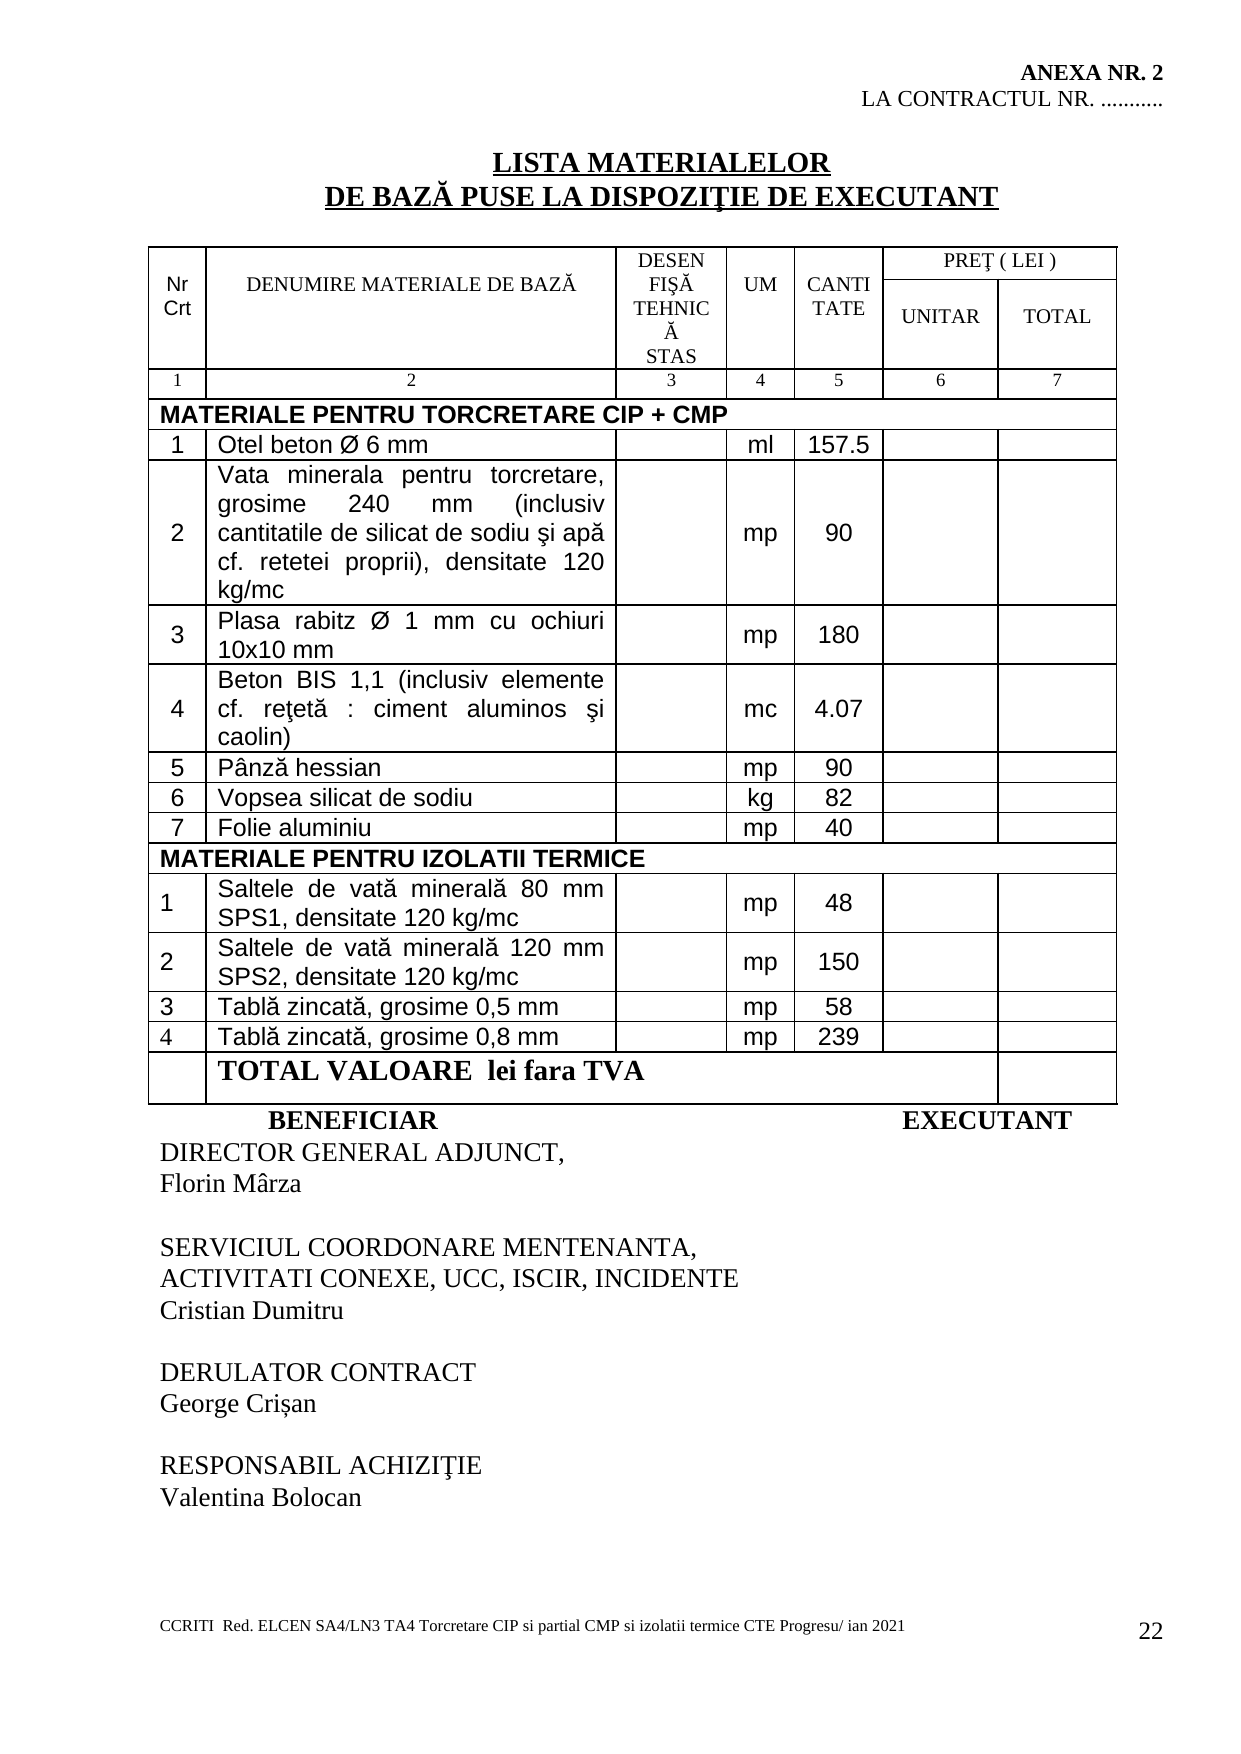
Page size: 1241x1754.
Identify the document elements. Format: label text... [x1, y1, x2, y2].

table_cell 6 [149, 783, 205, 812]
text anexa nr. 2 [159, 59, 1163, 85]
table_cell [884, 430, 997, 459]
table_cell 1 [149, 370, 205, 398]
table_cell [884, 783, 997, 812]
table_cell [999, 783, 1116, 812]
table_cell [884, 461, 997, 604]
table_header PREŢ ( LEI ) [884, 248, 1116, 278]
table_cell [999, 874, 1116, 931]
text George Crișan [159, 1387, 1163, 1418]
table_cell 3 [617, 370, 726, 398]
table_cell mc [727, 665, 794, 751]
table_cell [999, 606, 1116, 663]
table_cell 2 [149, 933, 205, 991]
table_cell 4 [727, 370, 794, 398]
table_cell Saltele de vată minerală 120 mm SPS2, densitate 120 kg/mc [207, 933, 615, 991]
table_cell [999, 461, 1116, 604]
table_cell [617, 874, 726, 931]
table_cell Plasa rabitz Ø 1 mm cu ochiuri 10x10 mm [207, 606, 615, 663]
table_cell MATERIALE PENTRU TORCRETARE CIP + CMP [149, 400, 1116, 429]
table_cell [999, 1022, 1116, 1051]
text ACTIVITATI CONEXE, UCC, ISCIR, INCIDENTE [159, 1263, 1163, 1294]
table_cell mp [727, 461, 794, 604]
table_cell 2 [149, 461, 205, 604]
table_cell [999, 753, 1116, 781]
table_cell 4 [149, 665, 205, 751]
table_cell Otel beton Ø 6 mm [207, 430, 615, 459]
table_cell [884, 1022, 997, 1051]
table_cell mp [727, 992, 794, 1021]
table_cell ml [727, 430, 794, 459]
text Florin Mârza [159, 1167, 1163, 1198]
table_header DESEN FIŞĂ TEHNICĂ STAS [617, 248, 726, 368]
table_cell 40 [795, 813, 882, 842]
table_cell Folie aluminiu [207, 813, 615, 842]
table_header DENUMIRE MATERIALE DE BAZĂ [207, 248, 615, 368]
table_cell Tablă zincată, grosime 0,8 mm [207, 1022, 615, 1051]
table_cell [884, 813, 997, 842]
text DERULATOR CONTRACT [159, 1356, 1163, 1387]
table_cell mp [727, 933, 794, 991]
table_cell 48 [795, 874, 882, 931]
text Cristian Dumitru [159, 1294, 1163, 1325]
table_cell Vopsea silicat de sodiu [207, 783, 615, 812]
table_cell [617, 606, 726, 663]
table_cell 7 [149, 813, 205, 842]
table_cell Beton BIS 1,1 (inclusiv elemente cf. reţetă : ciment aluminos şi caolin) [207, 665, 615, 751]
table_cell [617, 933, 726, 991]
table_cell [884, 665, 997, 751]
table_cell 7 [999, 370, 1116, 398]
table_cell [999, 992, 1116, 1021]
table_cell [999, 665, 1116, 751]
text SERVICIUL COORDONARE MENTENANTA, [159, 1231, 1163, 1263]
table_cell 1 [149, 430, 205, 459]
table_cell [617, 665, 726, 751]
table_cell [149, 1053, 205, 1103]
table_cell [999, 1053, 1116, 1103]
table_cell [617, 1022, 726, 1051]
table_cell 239 [795, 1022, 882, 1051]
text LA CONTRACTUL NR. ........... [159, 85, 1163, 112]
table_cell Saltele de vată minerală 80 mm SPS1, densitate 120 kg/mc [207, 874, 615, 931]
table_cell [617, 430, 726, 459]
table_cell 4.07 [795, 665, 882, 751]
table_cell [884, 874, 997, 931]
table_cell mp [727, 813, 794, 842]
table_cell 3 [149, 992, 205, 1021]
table_cell 82 [795, 783, 882, 812]
text RESPONSABIL ACHIZIŢIE [159, 1449, 1163, 1481]
table_cell 90 [795, 461, 882, 604]
table_cell 5 [149, 753, 205, 781]
text DIRECTOR GENERAL ADJUNCT, [159, 1136, 1163, 1167]
table_cell [884, 753, 997, 781]
table_cell [617, 783, 726, 812]
table_cell 58 [795, 992, 882, 1021]
table_cell [999, 813, 1116, 842]
table_header UM [727, 248, 794, 368]
table_cell 3 [149, 606, 205, 663]
table_cell mp [727, 606, 794, 663]
table_cell [617, 813, 726, 842]
table_cell 150 [795, 933, 882, 991]
table_cell Materiale pentru izolatii termice [149, 844, 1116, 872]
table_cell [884, 933, 997, 991]
table_cell [617, 461, 726, 604]
table_cell Tablă zincată, grosime 0,5 mm [207, 992, 615, 1021]
table_cell UNITAR [884, 280, 997, 368]
table_cell Pânză hessian [207, 753, 615, 781]
text BENEFICIAR EXECUTANT [159, 1104, 1163, 1136]
text LISTA MATERIALELOR [159, 145, 1163, 179]
text Valentina Bolocan [159, 1481, 1163, 1512]
table_cell [884, 992, 997, 1021]
table_cell TOTAL [999, 280, 1116, 368]
table_cell 4 [149, 1022, 205, 1051]
table_cell 1 [149, 874, 205, 931]
table_cell total valoare lei fara TVA [207, 1053, 997, 1103]
table_cell Vata minerala pentru torcretare, grosime 240 mm (inclusiv cantitatile de silicat de sodiu şi apă cf. retetei proprii), densitate 120 kg/mc [207, 461, 615, 604]
table_cell [617, 753, 726, 781]
text DE BAZĂ PUSE LA DISPOZIŢIE DE EXECUTANT [159, 179, 1163, 212]
table_cell [617, 992, 726, 1021]
table_cell 5 [795, 370, 882, 398]
table_cell mp [727, 1022, 794, 1051]
table_cell [884, 606, 997, 663]
table_cell 6 [884, 370, 997, 398]
table_cell [999, 430, 1116, 459]
table_cell 157.5 [795, 430, 882, 459]
table_header Nr Crt [149, 248, 205, 368]
table_cell 90 [795, 753, 882, 781]
table_cell 2 [207, 370, 615, 398]
table_cell 180 [795, 606, 882, 663]
table_header CANTI TATE [795, 248, 882, 368]
table_cell [999, 933, 1116, 991]
table_cell mp [727, 874, 794, 931]
table_cell mp [727, 753, 794, 781]
table_cell kg [727, 783, 794, 812]
